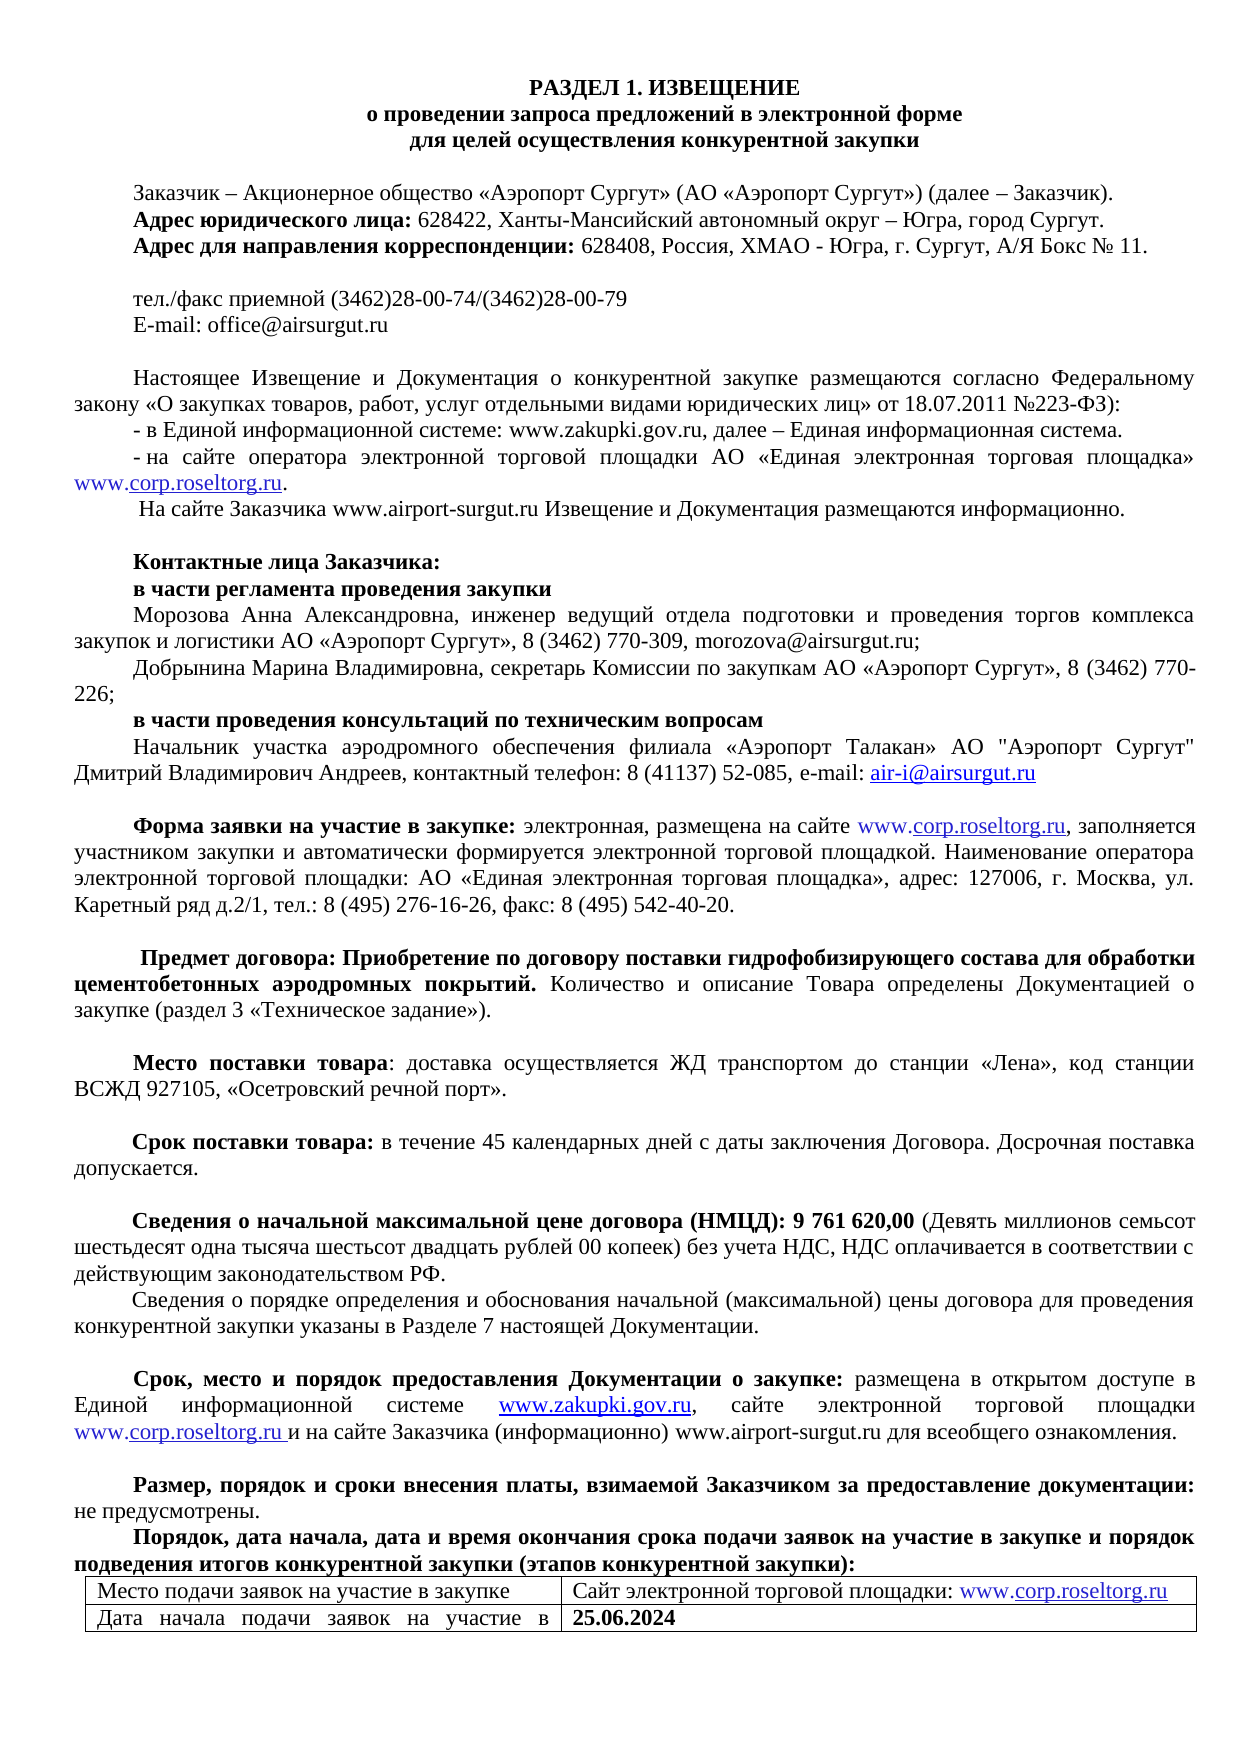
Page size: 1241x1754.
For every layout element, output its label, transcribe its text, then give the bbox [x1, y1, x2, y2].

text Адрес юридического лица: 628422, Ханты-Мансийский автономный округ – Югра, город Сургут. [74, 206, 1196, 232]
text Сведения о порядке определения и обоснования начальной (максимальной) цены договора для проведения конкурентной закупки указаны в Разделе 7 настоящей Документации. [74, 1286, 1196, 1339]
text Срок, место и порядок предоставления Документации о закупке: размещена в открытом доступе в Единой информационной системе www.zakupki.gov.ru, сайте электронной торговой площадки www.corp.roseltorg.ru и на сайте Заказчика (информационно) www.airport-surgut.ru для всеобщего ознакомления. [74, 1365, 1196, 1444]
text Начальник участка аэродромного обеспечения филиала «Аэропорт Талакан» АО "Аэропорт Сургут" Дмитрий Владимирович Андреев, контактный телефон: 8 (41137) 52-085, e-mail: air-i@airsurgut.ru [74, 733, 1196, 785]
table_header Место подачи заявок на участие в закупке [86, 1577, 561, 1603]
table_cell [86, 1605, 561, 1631]
text Предмет договора: Приобретение по договору поставки гидрофобизирующего состава для обработки цементобетонных аэродромных покрытий. Количество и описание Товара определены Документацией о закупке (раздел 3 «Техническое задание»). [74, 943, 1196, 1023]
text Срок поставки товара: в течение 45 календарных дней с даты заключения Договора. Досрочная поставка допускается. [74, 1128, 1196, 1181]
text Настоящее Извещение и Документация о конкурентной закупке размещаются согласно Федеральному закону «О закупках товаров, работ, услуг отдельными видами юридических лиц» от 18.07.2011 №223-ФЗ): [74, 364, 1196, 416]
text - на сайте оператора электронной торговой площадки АО «Единая электронная торговая площадка» www.corp.roseltorg.ru. [74, 443, 1196, 496]
table_cell 25.06.2024 [562, 1605, 1196, 1631]
text Размер, порядок и сроки внесения платы, взимаемой Заказчиком за предоставление документации: не предусмотрены. [74, 1471, 1196, 1523]
text о проведении запроса предложений в электронной форме [74, 100, 1196, 127]
text - в Единой информационной системе: www.zakupki.gov.ru, далее – Единая информационная система. [74, 416, 1196, 443]
text тел./факс приемной (3462)28-00-74/(3462)28-00-79 [74, 285, 1196, 311]
text РАЗДЕЛ 1. ИЗВЕЩЕНИЕ [74, 74, 1196, 100]
text Е-mail: office@airsurgut.ru [74, 311, 1196, 337]
text На сайте Заказчика www.airport-surgut.ru Извещение и Документация размещаются информационно. [74, 496, 1196, 522]
table_header Сайт электронной торговой площадки: www.corp.roseltorg.ru [562, 1577, 1196, 1603]
text Морозова Анна Александровна, инженер ведущий отдела подготовки и проведения торгов комплекса закупок и логистики АО «Аэропорт Сургут», 8 (3462) 770-309, morozova@airsurgut.ru; [74, 601, 1196, 654]
text Контактные лица Заказчика: [74, 548, 1196, 574]
text Сведения о начальной максимальной цене договора (НМЦД): 9 761 620,00 (Девять миллионов семьсот шестьдесят одна тысяча шестьсот двадцать рублей 00 копеек) без учета НДС, НДС оплачивается в соответствии с действующим законодательством РФ. [74, 1207, 1196, 1286]
text Добрынина Марина Владимировна, секретарь Комиссии по закупкам АО «Аэропорт Сургут», 8 (3462) 770-226; [74, 654, 1196, 706]
text Место поставки товара: доставка осуществляется ЖД транспортом до станции «Лена», код станции ВСЖД 927105, «Осетровский речной порт». [74, 1049, 1196, 1102]
text для целей осуществления конкурентной закупки [74, 127, 1196, 153]
text в части регламента проведения закупки [74, 574, 1196, 601]
text Форма заявки на участие в закупке: электронная, размещена на сайте www.corp.roseltorg.ru, заполняется участником закупки и автоматически формируется электронной торговой площадкой. Наименование оператора электронной торговой площадки: АО «Единая электронная торговая площадка», адрес: 127006, г. Москва, ул. Каретный ряд д.2/1, тел.: 8 (495) 276-16-26, факс: 8 (495) 542-40-20. [74, 812, 1196, 917]
text в части проведения консультаций по техническим вопросам [74, 706, 1196, 733]
text Заказчик – Акционерное общество «Аэропорт Сургут» (АО «Аэропорт Сургут») (далее – Заказчик). [74, 179, 1196, 206]
text Порядок, дата начала, дата и время окончания срока подачи заявок на участие в закупке и порядок подведения итогов конкурентной закупки (этапов конкурентной закупки): [74, 1523, 1196, 1576]
text Адрес для направления корреспонденции: 628408, Россия, ХМАО - Югра, г. Сургут, А/Я Бокс № 11. [74, 232, 1196, 258]
